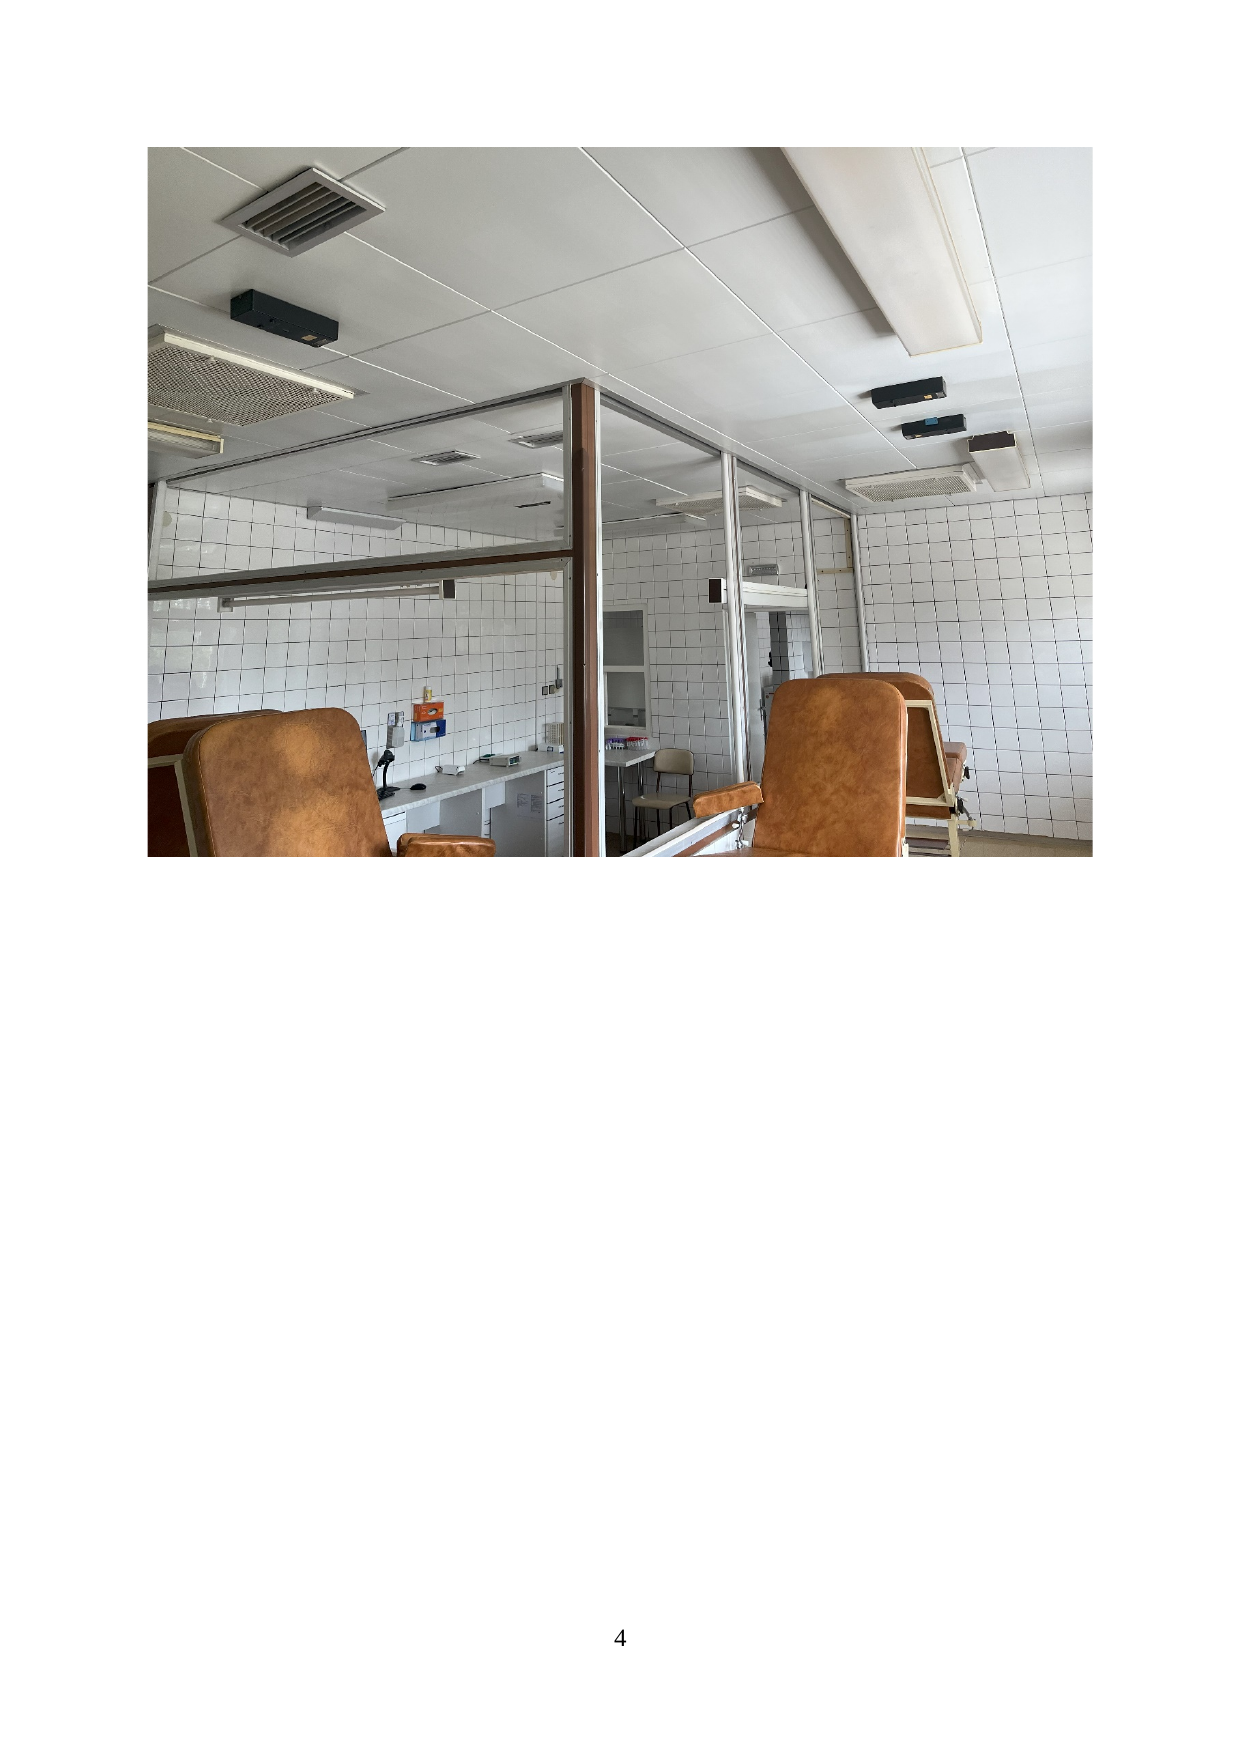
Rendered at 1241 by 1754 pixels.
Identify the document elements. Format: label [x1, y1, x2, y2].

picture [147, 147, 1093, 857]
